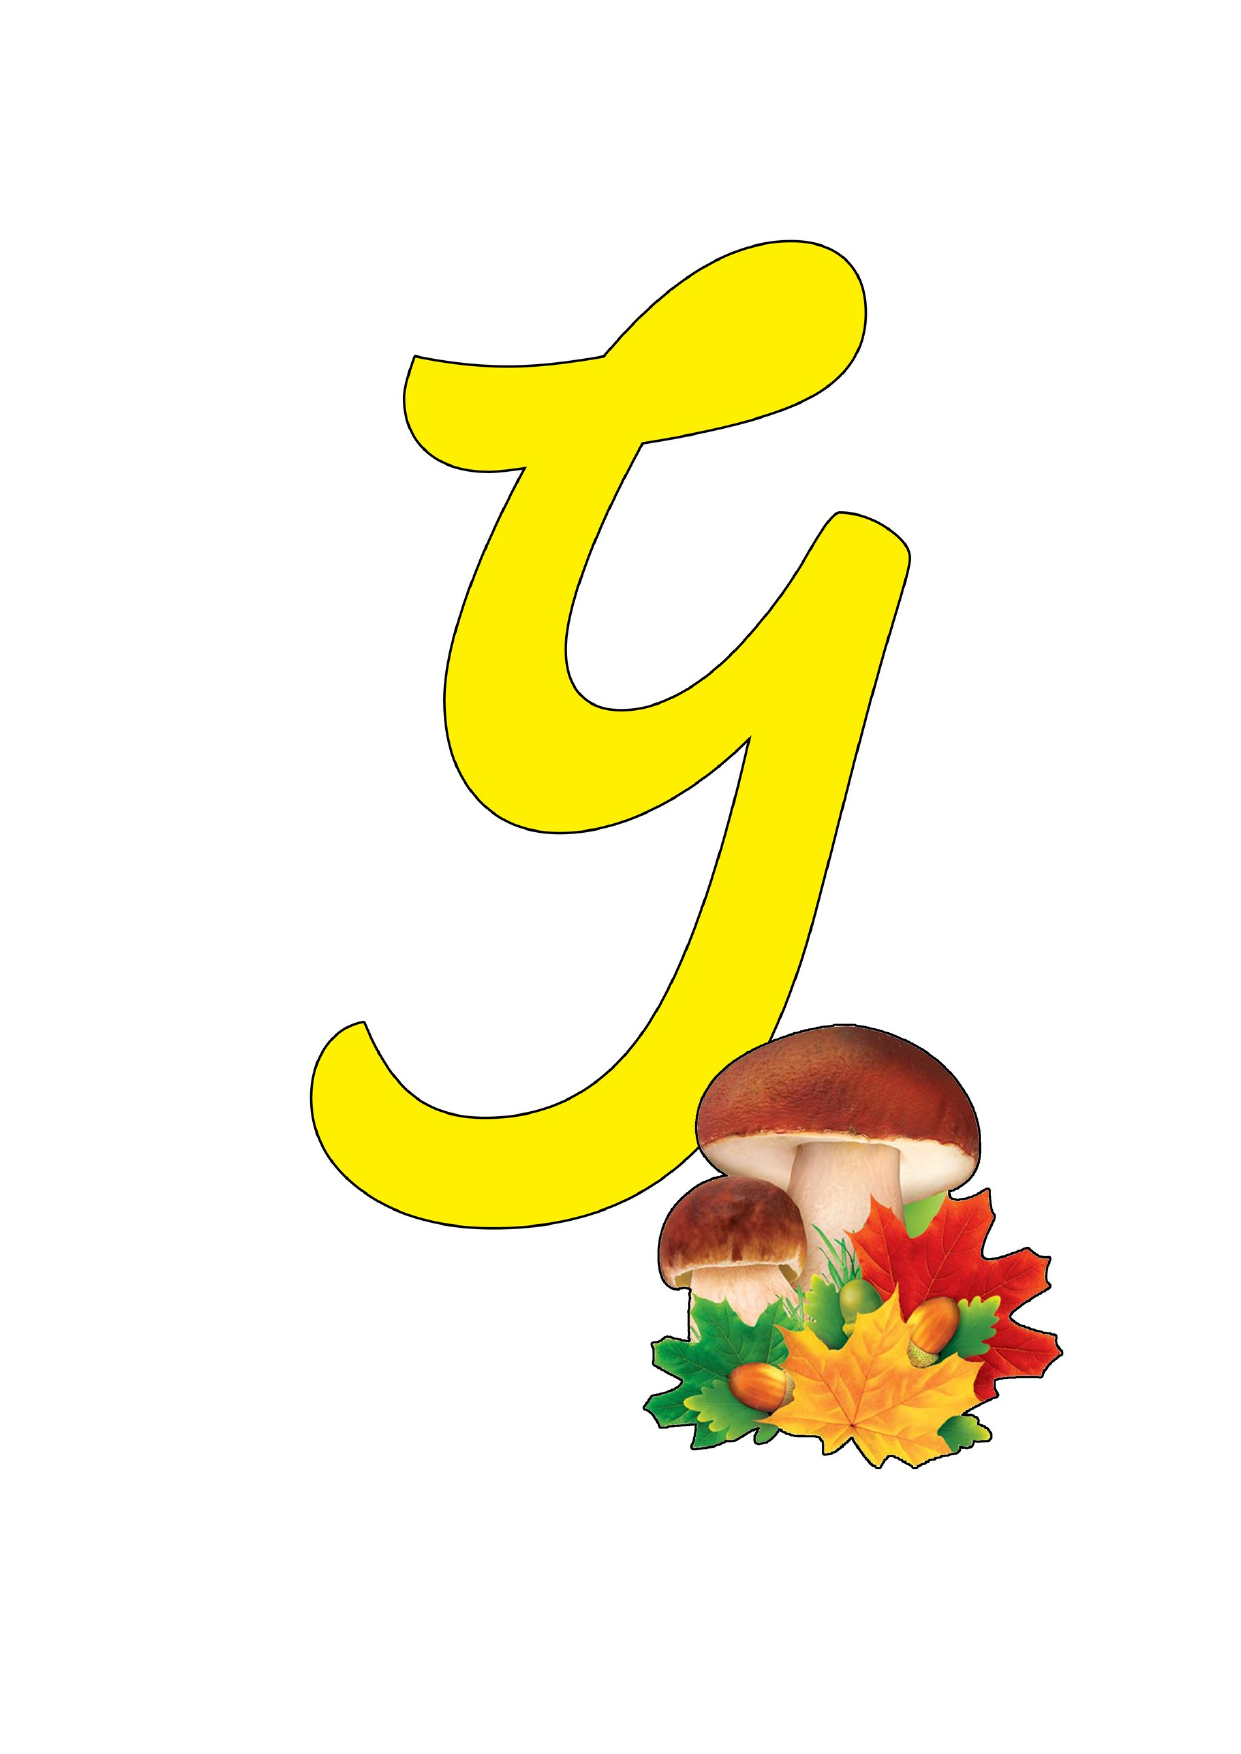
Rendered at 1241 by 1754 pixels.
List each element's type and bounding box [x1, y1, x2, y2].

picture [177, 118, 1152, 1589]
